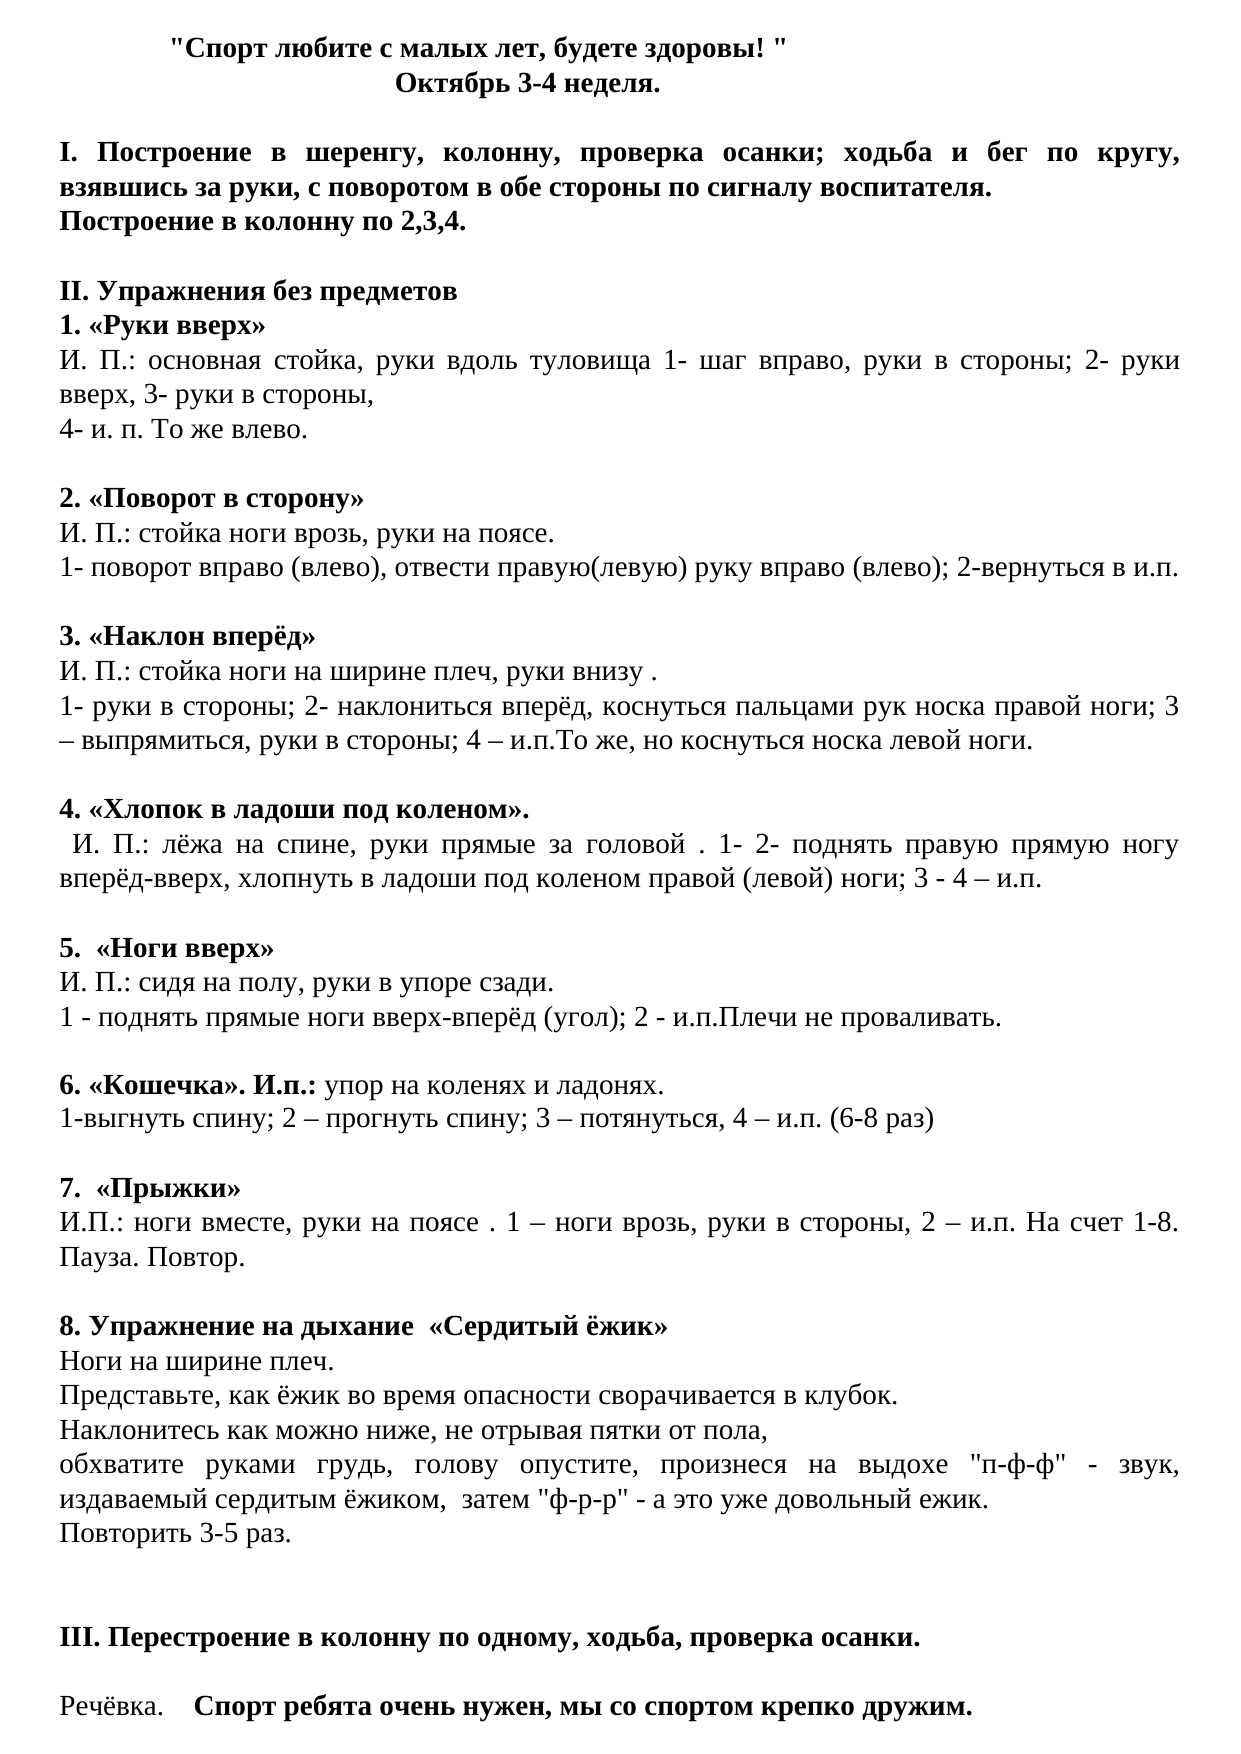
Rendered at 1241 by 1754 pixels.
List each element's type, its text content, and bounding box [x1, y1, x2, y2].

text 4. «Хлопок в ладоши под коленом». [59, 790, 1181, 825]
text Построение в колонну по 2,3,4. [59, 202, 1181, 237]
text II. Упражнения без предметов [59, 272, 1181, 306]
text Наклонитесь как можно ниже, не отрывая пятки от пола, [59, 1411, 1181, 1445]
text И. П.: лёжа на спине, руки прямые за головой . 1- 2- поднять правую прямую ногу вперёд-вверх, хлопнуть в ладоши под коленом правой (левой) ноги; 3 - 4 – и.п. [59, 825, 1181, 894]
text I. Построение в шеренгу, колонну, проверка осанки; ходьба и бег по кругу, взявшись за руки, с поворотом в обе стороны по сигналу воспитателя. [59, 133, 1181, 202]
text И. П.: сидя на полу, руки в упоре сзади. [59, 963, 1181, 998]
text 1 - поднять прямые ноги вверх-вперёд (угол); 2 - и.п.Плечи не проваливать. [59, 998, 1181, 1032]
text "Спорт любите с малых лет, будете здоровы! " [59, 29, 1181, 64]
text 1- поворот вправо (влево), отвести правую(левую) руку вправо (влево); 2-вернуться в и.п. [59, 548, 1181, 583]
text И. П.: стойка ноги врозь, руки на поясе. [59, 514, 1181, 548]
text И. П.: основная стойка, руки вдоль туловища 1- шаг вправо, руки в стороны; 2- руки вверх, 3- руки в стороны, [59, 341, 1181, 410]
text 3. «Наклон вперёд» [59, 617, 1181, 652]
text 5. «Ноги вверх» [59, 929, 1181, 963]
text Октябрь 3-4 неделя. [59, 64, 1181, 99]
text И. П.: стойка ноги на ширине плеч, руки внизу . [59, 652, 1181, 687]
text 4- и. п. То же влево. [59, 410, 1181, 444]
text III. Перестроение в колонну по одному, ходьба, проверка осанки. [59, 1618, 1181, 1653]
text обхватите руками грудь, голову опустите, произнеся на выдохе "п-ф-ф" - звук, издаваемый сердитым ёжиком, затем "ф-р-р" - а это уже довольный ежик. [59, 1445, 1181, 1514]
text 2. «Поворот в сторону» [59, 479, 1181, 514]
text Представьте, как ёжик во время опасности сворачивается в клубок. [59, 1376, 1181, 1411]
text Повторить 3-5 раз. [59, 1514, 1181, 1549]
text 1. «Руки вверх» [59, 306, 1181, 341]
text 1-выгнуть спину; 2 – прогнуть спину; 3 – потянуться, 4 – и.п. (6-8 раз) [59, 1101, 1181, 1134]
text 6. «Кошечка». И.п.: упор на коленях и ладонях. [59, 1067, 1181, 1101]
text 8. Упражнение на дыхание «Сердитый ёжик» [59, 1307, 1181, 1342]
text 7. «Прыжки» [59, 1169, 1181, 1203]
text 1- руки в стороны; 2- наклониться вперёд, коснуться пальцами рук носка правой ноги; 3 – выпрямиться, руки в стороны; 4 – и.п.То же, но коснуться носка левой ноги. [59, 687, 1181, 756]
text Ноги на ширине плеч. [59, 1342, 1181, 1376]
text Речёвка. Спорт ребята очень нужен, мы со спортом крепко дружим. [59, 1687, 1181, 1722]
text И.П.: ноги вместе, руки на поясе . 1 – ноги врозь, руки в стороны, 2 – и.п. На счет 1-8. Пауза. Повтор. [59, 1203, 1181, 1272]
